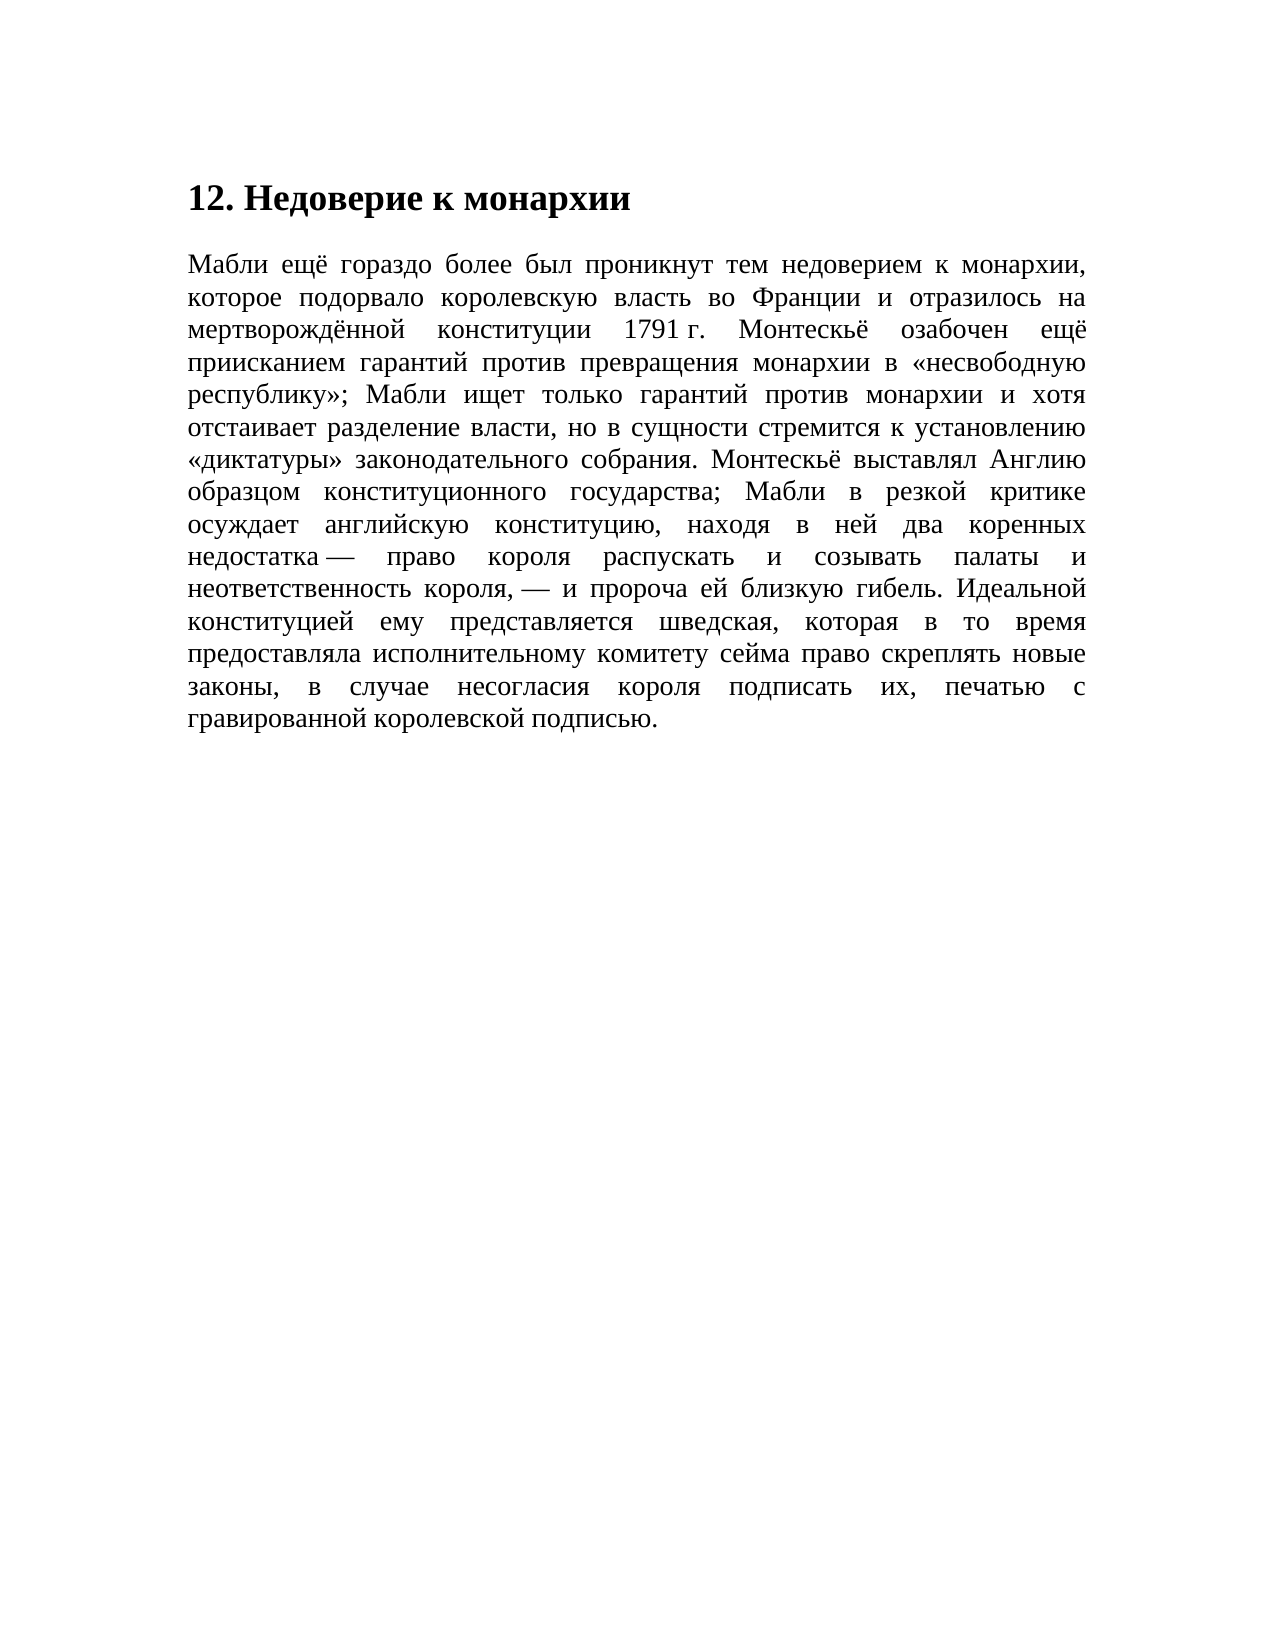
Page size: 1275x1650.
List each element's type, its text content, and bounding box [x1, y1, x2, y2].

list 12. Недоверие к монархии [187, 175, 1087, 218]
text Мабли ещё гораздо более был проникнут тем недоверием к монархии, которое подорвало королевскую власть во Франции и отразилось на мертворождённой конституции 1791 г. Монтескьё озабочен ещё приисканием гарантий против превращения монархии в «несвободную республику»; Мабли ищет только гарантий против монархии и хотя отстаивает разделение власти, но в сущности стремится к установлению «диктатуры» законодательного собрания. Монтескьё выставлял Англию образцом конституционного государства; Мабли в резкой критике осуждает английскую конституцию, находя в ней два коренных недостатка — право короля распускать и созывать палаты и неответственность короля, — и пророча ей близкую гибель. Идеальной конституцией ему представляется шведская, которая в то время предоставляла исполнительному комитету сейма право скреплять новые законы, в случае несогласия короля подписать их, печатью с гравированной королевской подписью. [187, 248, 1087, 733]
